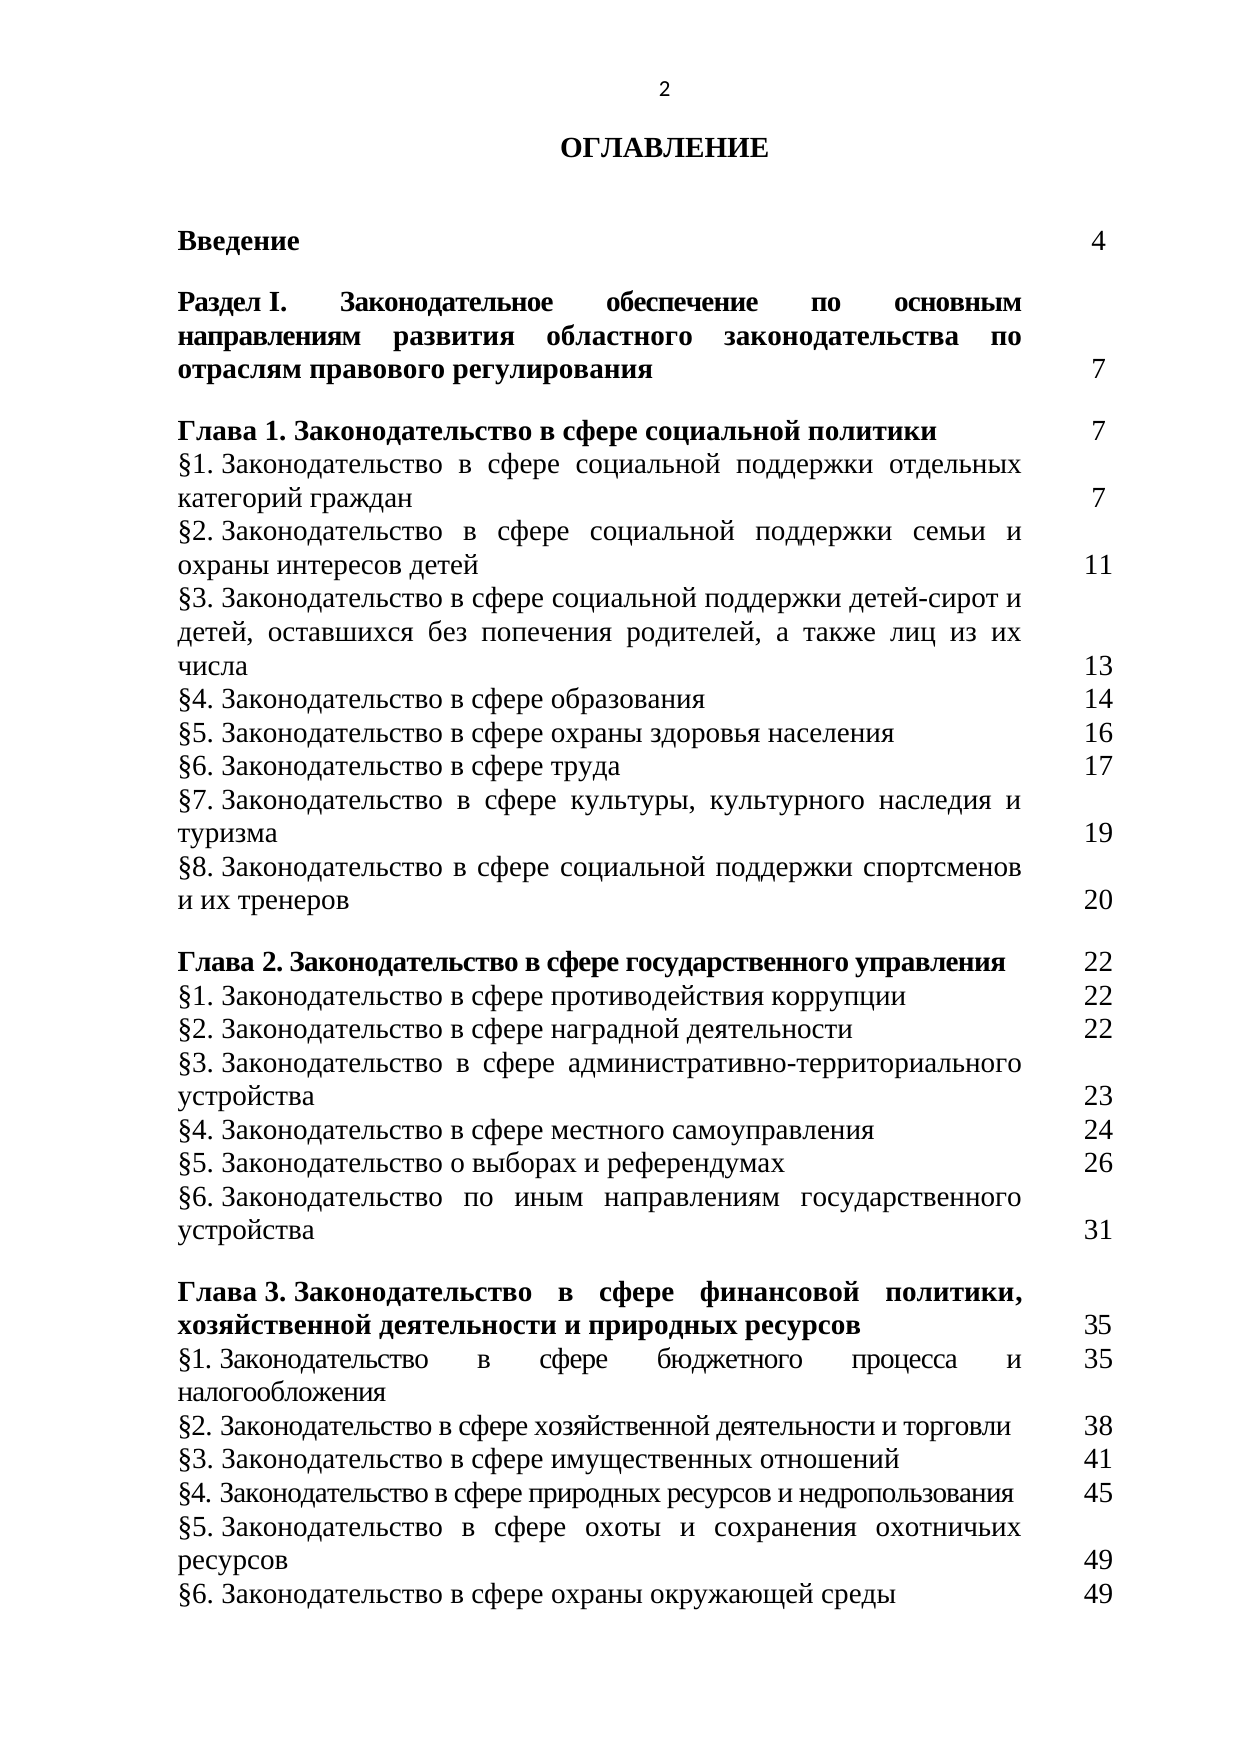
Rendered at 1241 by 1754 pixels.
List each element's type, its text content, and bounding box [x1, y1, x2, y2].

table_cell Раздел I. Законодательное обеспечение по основным направлениям развития областного законодательства по отраслям правового регулирования [166, 284, 1033, 413]
table_cell §5. Законодательство о выборах и референдумах [166, 1145, 1033, 1179]
table_cell Глава 1. Законодательство в сфере социальной политики [166, 413, 1033, 446]
table_cell 41 [1034, 1442, 1163, 1475]
table_cell 22 [1034, 978, 1163, 1011]
table_cell 24 [1034, 1112, 1163, 1145]
table_cell 19 [1034, 782, 1163, 849]
table_cell 22 [1034, 944, 1163, 978]
table_header Введение [166, 223, 1033, 284]
table_cell 20 [1034, 849, 1163, 944]
text ОГЛАВЛЕНИЕ [177, 130, 1152, 163]
table_cell §3. Законодательство в сфере имущественных отношений [166, 1442, 1033, 1475]
table_cell 35 [1034, 1274, 1163, 1341]
table_cell §1. Законодательство в сфере противодействия коррупции [166, 978, 1033, 1011]
table_cell 13 [1034, 581, 1163, 681]
table_cell Глава 3. Законодательство в сфере финансовой политики, хозяйственной деятельности и природных ресурсов [166, 1274, 1033, 1341]
table_cell §6. Законодательство по иным направлениям государственного устройства [166, 1179, 1033, 1274]
table_cell §5. Законодательство в сфере охоты и сохранения охотничьих ресурсов [166, 1509, 1033, 1576]
table_cell 14 [1034, 681, 1163, 715]
table_cell §3. Законодательство в сфере административно-территориального устройства [166, 1045, 1033, 1112]
table_cell §1. Законодательство в сфере бюджетного процесса и налогообложения [166, 1341, 1033, 1408]
table_cell 22 [1034, 1011, 1163, 1045]
table_cell §5. Законодательство в сфере охраны здоровья населения [166, 715, 1033, 748]
table_cell 7 [1034, 413, 1163, 446]
table_cell 35 [1034, 1341, 1163, 1408]
table_cell §4. Законодательство в сфере природных ресурсов и недропользования [166, 1475, 1033, 1509]
table_cell 7 [1034, 446, 1163, 513]
table_cell §3. Законодательство в сфере социальной поддержки детей-сирот и детей, оставшихся без попечения родителей, а также лиц из их числа [166, 581, 1033, 681]
table_cell 49 [1034, 1509, 1163, 1576]
table_cell §6. Законодательство в сфере труда [166, 748, 1033, 782]
table_header 4 [1034, 223, 1163, 284]
table_cell §7. Законодательство в сфере культуры, культурного наследия и туризма [166, 782, 1033, 849]
table_cell 49 [1034, 1576, 1163, 1609]
table_cell 16 [1034, 715, 1163, 748]
table_cell 45 [1034, 1475, 1163, 1509]
table_cell 17 [1034, 748, 1163, 782]
table_cell 7 [1034, 284, 1163, 413]
table_cell §4. Законодательство в сфере образования [166, 681, 1033, 715]
table_cell 23 [1034, 1045, 1163, 1112]
table_cell §4. Законодательство в сфере местного самоуправления [166, 1112, 1033, 1145]
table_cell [166, 1576, 1033, 1609]
table_cell §2. Законодательство в сфере хозяйственной деятельности и торговли [166, 1408, 1033, 1442]
table_cell 31 [1034, 1179, 1163, 1274]
table_cell 26 [1034, 1145, 1163, 1179]
table_cell §2. Законодательство в сфере социальной поддержки семьи и охраны интересов детей [166, 514, 1033, 581]
table_cell §1. Законодательство в сфере социальной поддержки отдельных категорий граждан [166, 446, 1033, 513]
table_cell §8. Законодательство в сфере социальной поддержки спортсменов и их тренеров [166, 849, 1033, 944]
table_cell Глава 2. Законодательство в сфере государственного управления [166, 944, 1033, 978]
table_cell 38 [1034, 1408, 1163, 1442]
table_cell 11 [1034, 514, 1163, 581]
table_cell §2. Законодательство в сфере наградной деятельности [166, 1011, 1033, 1045]
